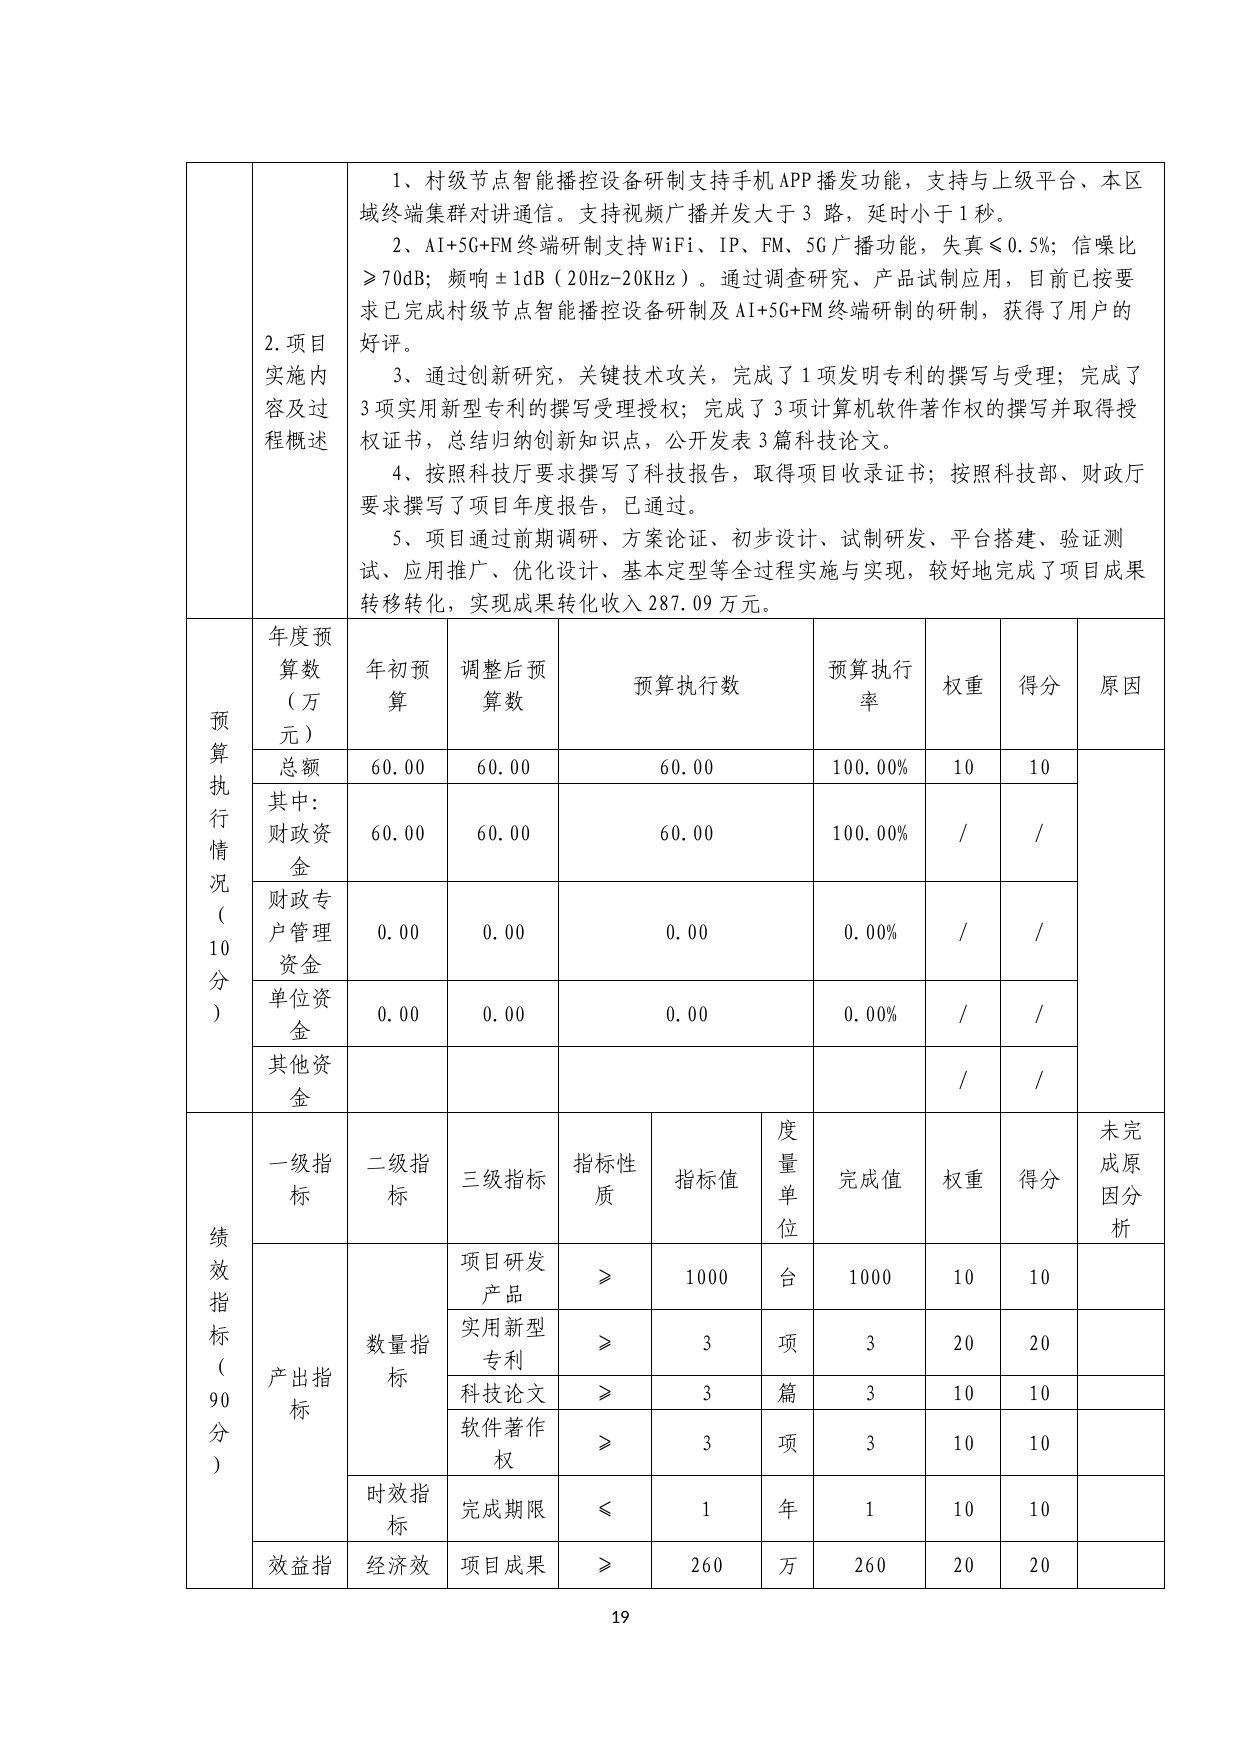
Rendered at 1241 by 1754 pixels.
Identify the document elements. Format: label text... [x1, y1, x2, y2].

table_cell / [1001, 981, 1077, 1046]
table_cell 10 [926, 1244, 1000, 1309]
table_cell 3 [652, 1410, 761, 1474]
table_cell ≥ [559, 1542, 651, 1587]
table_cell / [926, 1047, 1000, 1112]
table_cell 得分 [1001, 1113, 1077, 1243]
table_cell 0.00 [448, 882, 558, 980]
table_cell 数量指标 [348, 1244, 447, 1474]
table_cell [1078, 1476, 1164, 1541]
table_cell 0.00 [448, 981, 558, 1046]
table_cell 10 [926, 750, 1000, 783]
table_cell 项目成果转化 [448, 1542, 558, 1587]
table_cell 权重 [926, 619, 1000, 749]
table_cell 项目研发产品 [448, 1244, 558, 1309]
table_cell 0.00% [814, 981, 925, 1046]
table_cell / [1001, 882, 1077, 980]
table_cell ≤ [559, 1476, 651, 1541]
table_cell [1078, 1542, 1164, 1587]
table_cell 台 [762, 1244, 813, 1309]
table_cell / [1001, 784, 1077, 881]
table_cell 0.00 [348, 981, 447, 1046]
table_cell / [926, 784, 1000, 881]
table_cell 10 [1001, 1376, 1077, 1408]
table_cell 2.项目实施内容及过程概述 [253, 163, 347, 618]
table_cell 3 [814, 1376, 925, 1408]
table_cell 3 [652, 1376, 761, 1408]
table_cell 60.00 [559, 750, 813, 783]
table_cell 产出指标 [253, 1244, 347, 1541]
table_cell ≥ [559, 1310, 651, 1375]
table_cell [1078, 1310, 1164, 1375]
table_cell 60.00 [348, 784, 447, 881]
table_cell 预算执行数 [559, 619, 813, 749]
table_cell 权重 [926, 1113, 1000, 1243]
table_cell 实用新型专利 [448, 1310, 558, 1375]
table_cell 完成值 [814, 1113, 925, 1243]
table_cell ≥ [559, 1376, 651, 1408]
table_cell 效益指标 [253, 1542, 347, 1587]
table_cell 完成期限 [448, 1476, 558, 1541]
table_cell 100.00% [814, 784, 925, 881]
table_cell 三级指标 [448, 1113, 558, 1243]
table_cell 10 [926, 1410, 1000, 1474]
table_cell 60.00 [348, 750, 447, 783]
table_cell 0.00% [814, 882, 925, 980]
table_cell 1、村级节点智能播控设备研制支持手机APP播发功能，支持与上级平台、本区域终端集群对讲通信。支持视频广播并发大于3 路，延时小于1秒。 2、AI+5G+FM终端研制支持WiFi、IP、FM、5G广播功能，失真≤0.5%；信噪比≥70dB；频响±1dB（20Hz-20KHz）。通过调查研究、产品试制应用，目前已按要求已完成村级节点智能播控设备研制及AI+5G+FM终端研制的研制，获得了用户的好评。 3、通过创新研究，关键技术攻关，完成了1项发明专利的撰写与受理；完成了3项实用新型专利的撰写受理授权；完成了3项计算机软件著作权的撰写并取得授权证书，总结归纳创新知识点，公开发表3篇科技论文。 4、按照科技厅要求撰写了科技报告，取得项目收录证书；按照科技部、财政厅要求撰写了项目年度报告，已通过。 5、项目通过前期调研、方案论证、初步设计、试制研发、平台搭建、验证测试、应用推广、优化设计、基本定型等全过程实施与实现，较好地完成了项目成果转移转化，实现成果转化收入287.09万元。 [348, 163, 1164, 618]
table_cell 10 [926, 1376, 1000, 1408]
table_cell 科技论文 [448, 1376, 558, 1408]
table_cell 10 [1001, 750, 1077, 783]
table_cell 1 [814, 1476, 925, 1541]
table_cell 0.00 [348, 882, 447, 980]
table_cell 预算执行率 [814, 619, 925, 749]
table_cell 经济效益指标 [348, 1542, 447, 1587]
table_cell 10 [1001, 1244, 1077, 1309]
table_cell [1078, 1410, 1164, 1474]
table_cell 一级指标 [253, 1113, 347, 1243]
table_cell 1000 [814, 1244, 925, 1309]
table_cell ≥ [559, 1410, 651, 1474]
table_cell 时效指标 [348, 1476, 447, 1541]
table_cell 100.00% [814, 750, 925, 783]
table_cell / [926, 981, 1000, 1046]
table_cell [1078, 1244, 1164, 1309]
table_cell 财政专户管理资金 [253, 882, 347, 980]
table_cell 调整后预算数 [448, 619, 558, 749]
table_cell / [1001, 1047, 1077, 1112]
table_cell 260 [814, 1542, 925, 1587]
table_cell 未完成原因分析 [1078, 1113, 1164, 1243]
table_cell 绩效指标（90分） [187, 1113, 252, 1587]
table_cell 指标值 [652, 1113, 761, 1243]
table_cell [348, 1047, 447, 1112]
table_cell 0.00 [559, 882, 813, 980]
table_cell 3 [814, 1310, 925, 1375]
table_cell 3 [814, 1410, 925, 1474]
table_cell 得分 [1001, 619, 1077, 749]
table_cell [559, 1047, 813, 1112]
table_cell 预算执行情况（10分） [187, 619, 252, 1112]
table_cell 60.00 [448, 750, 558, 783]
table_cell 其他资金 [253, 1047, 347, 1112]
table_cell 项 [762, 1310, 813, 1375]
table_cell 260 [652, 1542, 761, 1587]
table_cell 万元 [762, 1542, 813, 1587]
table_cell / [926, 882, 1000, 980]
table_cell 20 [1001, 1310, 1077, 1375]
table_cell [1078, 750, 1164, 1112]
table_cell 10 [1001, 1410, 1077, 1474]
table_cell 20 [926, 1310, 1000, 1375]
table_cell 0.00 [559, 981, 813, 1046]
table_cell 20 [1001, 1542, 1077, 1587]
table_cell 其中：财政资金 [253, 784, 347, 881]
table_cell 项 [762, 1410, 813, 1474]
table_cell 20 [926, 1542, 1000, 1587]
table_cell 总额 [253, 750, 347, 783]
table_cell 软件著作权 [448, 1410, 558, 1474]
table_cell ≥ [559, 1244, 651, 1309]
table_cell 原因 [1078, 619, 1164, 749]
table_cell 篇 [762, 1376, 813, 1408]
table_cell 单位资金 [253, 981, 347, 1046]
table_cell 年 [762, 1476, 813, 1541]
table_cell 3 [652, 1310, 761, 1375]
table_cell 度量单位 [762, 1113, 813, 1243]
table_cell [814, 1047, 925, 1112]
table_cell 60.00 [559, 784, 813, 881]
table_cell 指标性质 [559, 1113, 651, 1243]
table_cell 10 [1001, 1476, 1077, 1541]
table_cell [1078, 1376, 1164, 1408]
table_cell 1 [652, 1476, 761, 1541]
table_cell 1000 [652, 1244, 761, 1309]
table_cell 二级指标 [348, 1113, 447, 1243]
table_cell 10 [926, 1476, 1000, 1541]
table_cell [448, 1047, 558, 1112]
table_cell 年初预算 [348, 619, 447, 749]
table_cell 60.00 [448, 784, 558, 881]
table_cell 年度预算数（万元） [253, 619, 347, 749]
